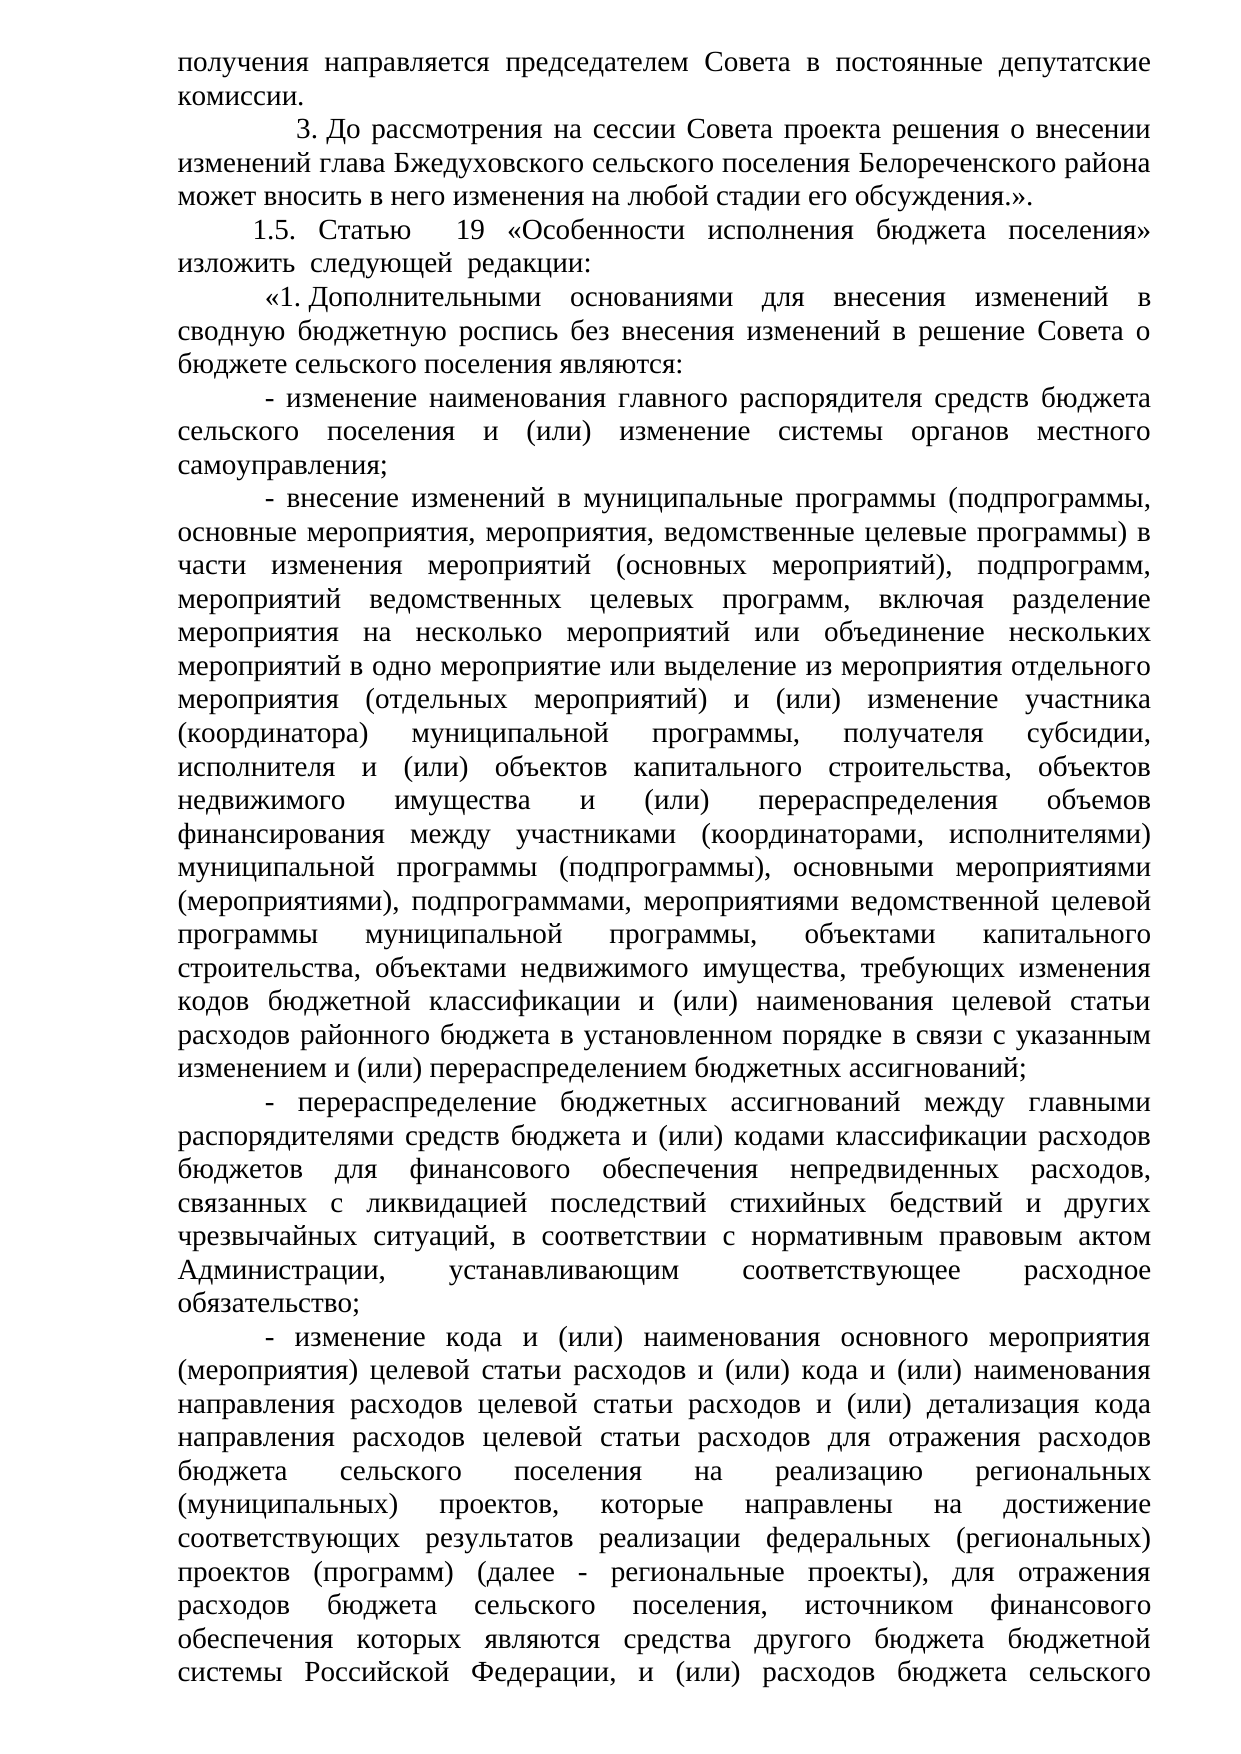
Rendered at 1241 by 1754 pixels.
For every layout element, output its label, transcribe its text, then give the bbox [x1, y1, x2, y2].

text - перераспределение бюджетных ассигнований между главными распорядителями средств бюджета и (или) кодами классификации расходов бюджетов для финансового обеспечения непредвиденных расходов, связанных с ликвидацией последствий стихийных бедствий и других чрезвычайных ситуаций, в соответствии с нормативным правовым актом Администрации, устанавливающим соответствующее расходное обязательство; [177, 1084, 1152, 1319]
text 3. До рассмотрения на сессии Совета проекта решения о внесении изменений глава Бжедуховского сельского поселения Белореченского района может вносить в него изменения на любой стадии его обсуждения.». [177, 111, 1152, 212]
text 1.5. Статью 19 «Особенности исполнения бюджета поселения» изложить следующей редакции: [177, 212, 1152, 279]
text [177, 44, 1152, 111]
text - внесение изменений в муниципальные программы (подпрограммы, основные мероприятия, мероприятия, ведомственные целевые программы) в части изменения мероприятий (основных мероприятий), подпрограмм, мероприятий ведомственных целевых программ, включая разделение мероприятия на несколько мероприятий или объединение нескольких мероприятий в одно мероприятие или выделение из мероприятия отдельного мероприятия (отдельных мероприятий) и (или) изменение участника (координатора) муниципальной программы, получателя субсидии, исполнителя и (или) объектов капитального строительства, объектов недвижимого имущества и (или) перераспределения объемов финансирования между участниками (координаторами, исполнителями) муниципальной программы (подпрограммы), основными мероприятиями (мероприятиями), подпрограммами, мероприятиями ведомственной целевой программы муниципальной программы, объектами капитального строительства, объектами недвижимого имущества, требующих изменения кодов бюджетной классификации и (или) наименования целевой статьи расходов районного бюджета в установленном порядке в связи с указанным изменением и (или) перераспределением бюджетных ассигнований; [177, 480, 1152, 1084]
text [177, 1319, 1152, 1688]
text «1. Дополнительными основаниями для внесения изменений в сводную бюджетную роспись без внесения изменений в решение Совета о бюджете сельского поселения являются: [177, 279, 1152, 380]
text - изменение наименования главного распорядителя средств бюджета сельского поселения и (или) изменение системы органов местного самоуправления; [177, 380, 1152, 480]
